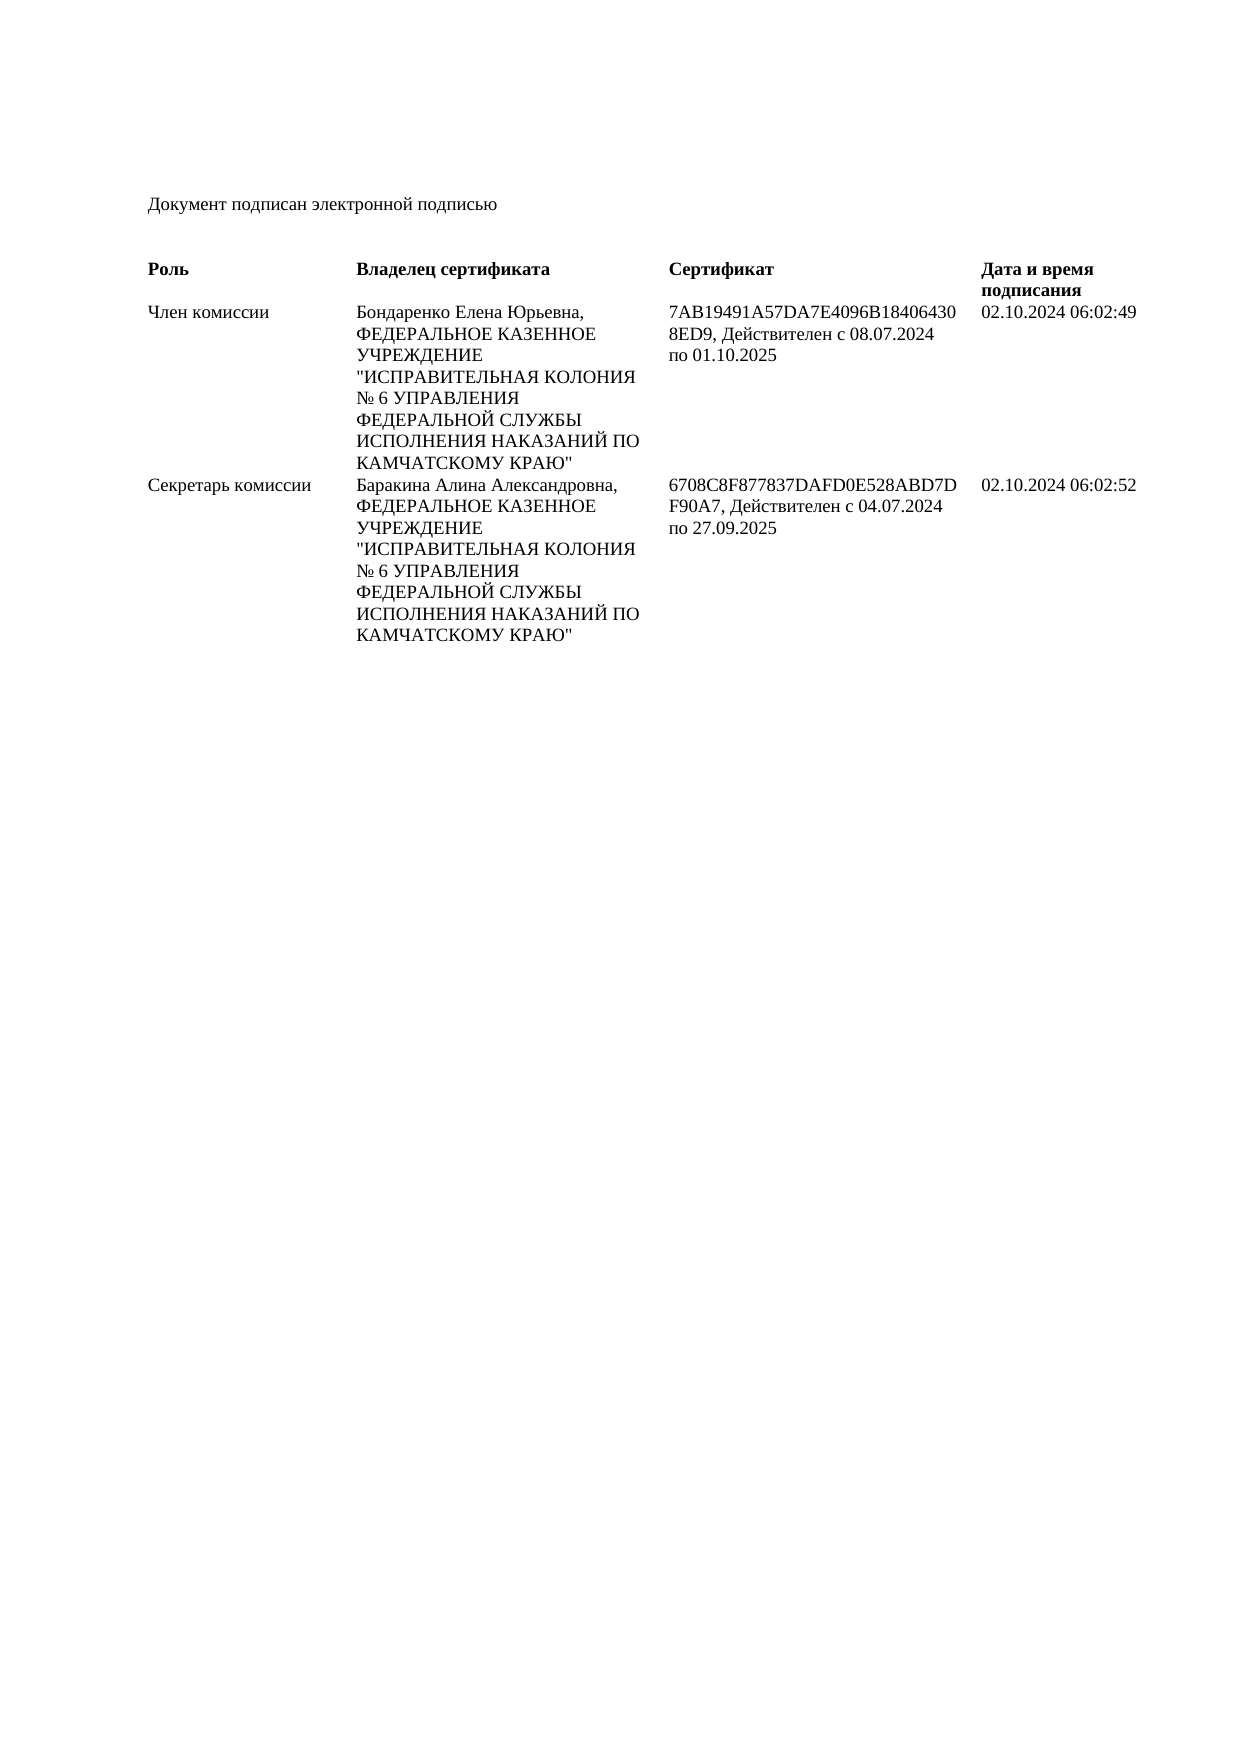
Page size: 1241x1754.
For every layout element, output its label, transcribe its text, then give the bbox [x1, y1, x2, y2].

table_cell 02.10.2024 06:02:49 [970, 301, 1178, 473]
table_cell Секретарь комиссии [136, 474, 345, 646]
text Документ подписан электронной подписью [148, 150, 1181, 215]
table_cell Баракина Алина Александровна, ФЕДЕРАЛЬНОЕ КАЗЕННОЕ УЧРЕЖДЕНИЕ "ИСПРАВИТЕЛЬНАЯ КОЛОНИЯ № 6 УПРАВЛЕНИЯ ФЕДЕРАЛЬНОЙ СЛУЖБЫ ИСПОЛНЕНИЯ НАКАЗАНИЙ ПО КАМЧАТСКОМУ КРАЮ" [345, 474, 657, 646]
table_cell Бондаренко Елена Юрьевна, ФЕДЕРАЛЬНОЕ КАЗЕННОЕ УЧРЕЖДЕНИЕ "ИСПРАВИТЕЛЬНАЯ КОЛОНИЯ № 6 УПРАВЛЕНИЯ ФЕДЕРАЛЬНОЙ СЛУЖБЫ ИСПОЛНЕНИЯ НАКАЗАНИЙ ПО КАМЧАТСКОМУ КРАЮ" [345, 301, 657, 473]
table_header Владелец сертификата [345, 258, 657, 301]
table_cell Член комиссии [136, 301, 345, 473]
table_header Дата и время подписания [970, 258, 1178, 301]
table_cell 6708C8F877837DAFD0E528ABD7DF90A7, Действителен с 04.07.2024 по 27.09.2025 [657, 474, 970, 646]
table_header Сертификат [657, 258, 970, 301]
table_header Роль [136, 258, 345, 301]
table_cell 02.10.2024 06:02:52 [970, 474, 1178, 646]
table_cell 7AB19491A57DA7E4096B184064308ED9, Действителен с 08.07.2024 по 01.10.2025 [657, 301, 970, 473]
